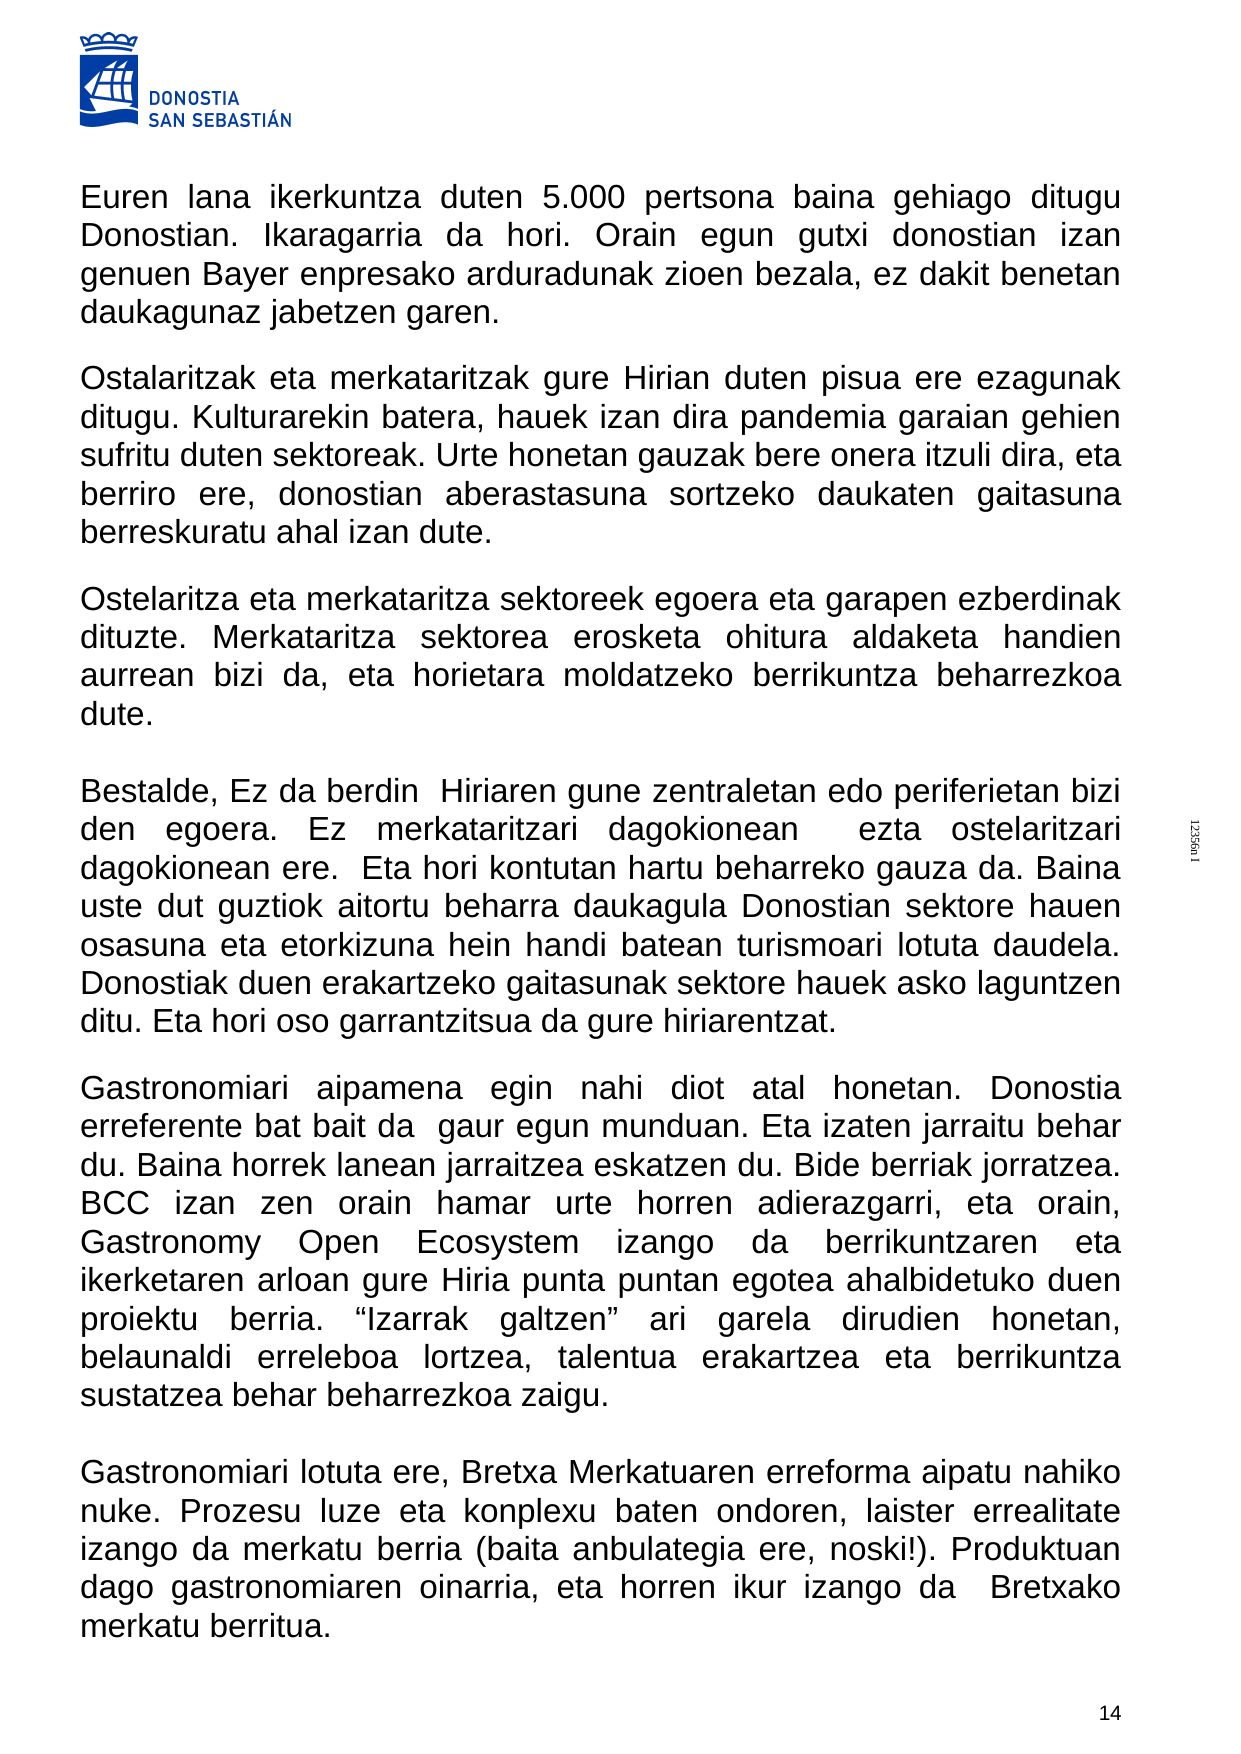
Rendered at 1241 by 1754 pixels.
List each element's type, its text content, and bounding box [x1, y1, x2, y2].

text Ostalaritzak eta merkataritzak gure Hirian duten pisua ere ezagunak ditugu. Kulturarekin batera, hauek izan dira pandemia garaian gehien sufritu duten sektoreak. Urte honetan gauzak bere onera itzuli dira, eta berriro ere, donostian aberastasuna sortzeko daukaten gaitasuna berreskuratu ahal izan dute. [80, 358, 1122, 551]
text Gastronomiari aipamena egin nahi diot atal honetan. Donostia erreferente bat bait da gaur egun munduan. Eta izaten jarraitu behar du. Baina horrek lanean jarraitzea eskatzen du. Bide berriak jorratzea. BCC izan zen orain hamar urte horren adierazgarri, eta orain, Gastronomy Open Ecosystem izango da berrikuntzaren eta ikerketaren arloan gure Hiria punta puntan egotea ahalbidetuko duen proiektu berria. “Izarrak galtzen” ari garela dirudien honetan, belaunaldi erreleboa lortzea, talentua erakartzea eta berrikuntza sustatzea behar beharrezkoa zaigu. [80, 1068, 1122, 1414]
text Bestalde, Ez da berdin Hiriaren gune zentraletan edo periferietan bizi den egoera. Ez merkataritzari dagokionean ezta ostelaritzari dagokionean ere. Eta hori kontutan hartu beharreko gauza da. Baina uste dut guztiok aitortu beharra daukagula Donostian sektore hauen osasuna eta etorkizuna hein handi batean turismoari lotuta daudela. Donostiak duen erakartzeko gaitasunak sektore hauek asko laguntzen ditu. Eta hori oso garrantzitsua da gure hiriarentzat. [80, 771, 1122, 1040]
picture [79, 32, 291, 127]
text Ostelaritza eta merkataritza sektoreek egoera eta garapen ezberdinak dituzte. Merkataritza sektorea erosketa ohitura aldaketa handien aurrean bizi da, eta horietara moldatzeko berrikuntza beharrezkoa dute. [80, 579, 1122, 732]
text Euren lana ikerkuntza duten 5.000 pertsona baina gehiago ditugu Donostian. Ikaragarria da hori. Orain egun gutxi donostian izan genuen Bayer enpresako arduradunak zioen bezala, ez dakit benetan daukagunaz jabetzen garen. [80, 177, 1122, 330]
text Gastronomiari lotuta ere, Bretxa Merkatuaren erreforma aipatu nahiko nuke. Prozesu luze eta konplexu baten ondoren, laister errealitate izango da merkatu berria (baita anbulategia ere, noski!). Produktuan dago gastronomiaren oinarria, eta horren ikur izango da Bretxako merkatu berritua. [80, 1452, 1122, 1644]
